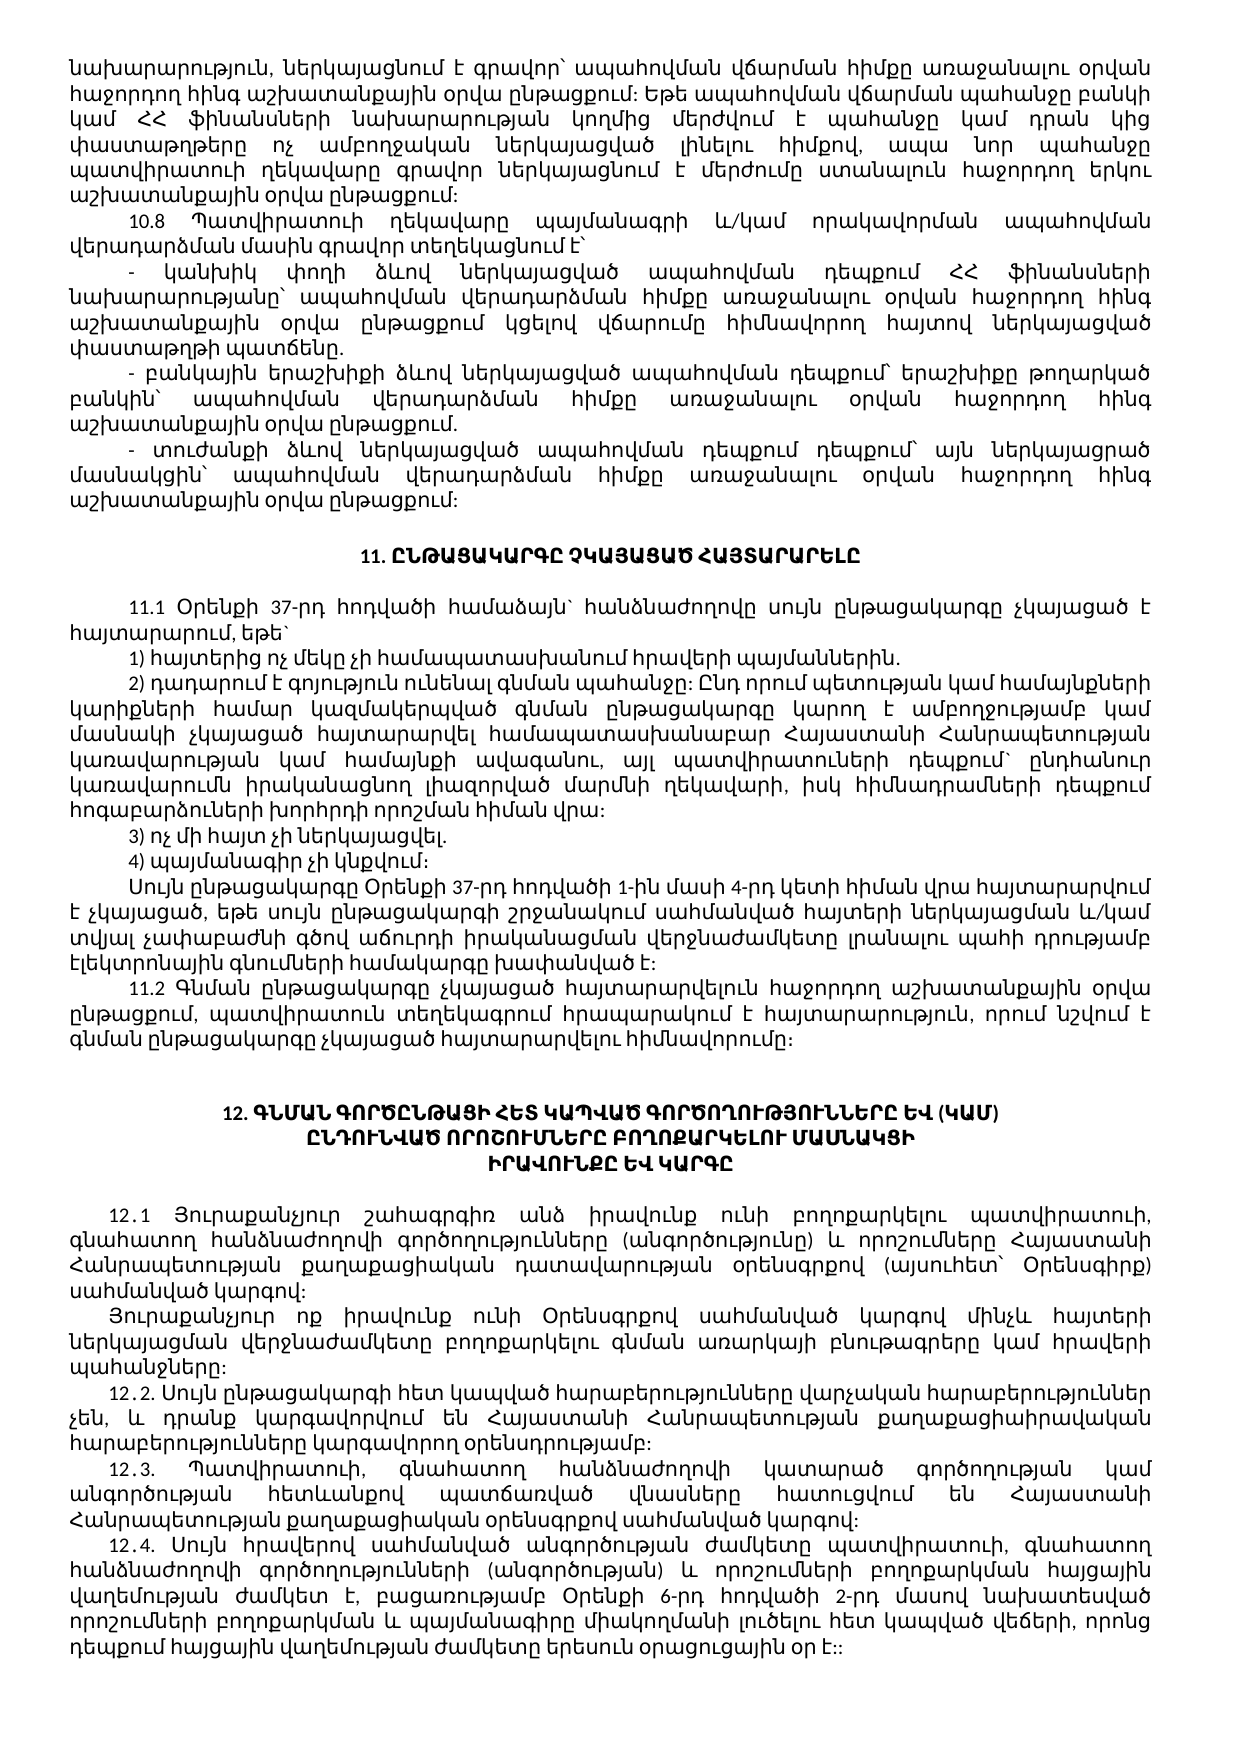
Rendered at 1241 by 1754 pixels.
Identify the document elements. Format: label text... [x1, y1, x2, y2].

text - տուժանքի ձևով ներկայացված ապահովման դեպքում դեպքում՝ այն ներկայացրած մասնակցին՝ ապահովման վերադարձման հիմքը առաջանալու օրվան հաջորդող հինգ աշխատանքային օրվա ընթացքում: [69, 437, 1152, 513]
text 4) պայմանագիր չի կնքվում։ [69, 848, 1152, 874]
text - կանխիկ փողի ձևով ներկայացված ապահովման դեպքում ՀՀ ֆինանսների նախարարությանը՝ ապահովման վերադարձման հիմքը առաջանալու օրվան հաջորդող հինգ աշխատանքային օրվա ընթացքում կցելով վճարումը հիմնավորող հայտով ներկայացված փաստաթղթի պատճենը. [69, 259, 1152, 361]
text 10.8 Պատվիրատուի ղեկավարը պայմանագրի և/կամ որակավորման ապահովման վերադարձման մասին գրավոր տեղեկացնում է՝ [69, 208, 1152, 259]
text Յուրաքանչյուր ոք իրավունք ունի Օրենսգրքով սահմանված կարգով մինչև հայտերի ներկայացման վերջնաժամկետը բողոքարկելու գնման առարկայի բնութագրերը կամ հրավերի պահանջները: [69, 1303, 1152, 1380]
text 3) ոչ մի հայտ չի ներկայացվել. [69, 823, 1152, 848]
text 1) հայտերից ոչ մեկը չի համապատասխանում հրավերի պայմաններին. [69, 645, 1152, 671]
text - բանկային երաշխիքի ձևով ներկայացված ապահովման դեպքում՝ երաշխիքը թողարկած բանկին՝ ապահովման վերադարձման հիմքը առաջանալու օրվան հաջորդող հինգ աշխատանքային օրվա ընթացքում. [69, 361, 1152, 437]
text 11.2 Գնման ընթացակարգը չկայացած հայտարարվելուն հաջորդող աշխատանքային օրվա ընթացքում, պատվիրատուն տեղեկագրում հրապարակում է հայտարարություն, որում նշվում է գնման ընթացակարգը չկայացած հայտարարվելու հիմնավորումը։ [69, 976, 1152, 1052]
text 10.7 Պատվիրատուի ղեկավարը պայմանագրի և որակավորման ապահովման վճարման պահանջը բանկին, իսկ կանխիկ փողի ձևով ներկայացված ապահովման դեպքում՝ ՀՀ ֆինանսների նախարարություն, ներկայացնում է գրավոր՝ ապահովման վճարման հիմքը առաջանալու օրվան հաջորդող հինգ աշխատանքային օրվա ընթացքում: Եթե ապահովման վճարման պահանջը բանկի կամ ՀՀ ֆինանսների նախարարության կողմից մերժվում է պահանջը կամ դրան կից փաստաթղթերը ոչ ամբողջական ներկայացված լինելու հիմքով, ապա նոր պահանջը պատվիրատուի ղեկավարը գրավոր ներկայացնում է մերժումը ստանալուն հաջորդող երկու աշխատանքային օրվա ընթացքում: [69, 56, 1152, 208]
text 11.1 Օրենքի 37-րդ հոդվածի համաձայն` հանձնաժողովը սույն ընթացակարգը չկայացած է հայտարարում, եթե` [69, 594, 1152, 645]
text 2) դադարում է գոյություն ունենալ գնման պահանջը: Ընդ որում պետության կամ համայնքների կարիքների համար կազմակերպված գնման ընթացակարգը կարող է ամբողջությամբ կամ մասնակի չկայացած հայտարարվել համապատասխանաբար Հայաստանի Հանրապետության կառավարության կամ համայնքի ավագանու, այլ պատվիրատուների դեպքում` ընդհանուր կառավարումն իրականացնող լիազորված մարմնի ղեկավարի, իսկ հիմնադրամների դեպքում հոգաբարձուների խորհրդի որոշման հիման վրա: [69, 671, 1152, 823]
text ԸՆԴՈՒՆՎԱԾ ՈՐՈՇՈՒՄՆԵՐԸ ԲՈՂՈՔԱՐԿԵԼՈՒ ՄԱՍՆԱԿՑԻ [69, 1126, 1152, 1151]
text ԻՐԱՎՈՒՆՔԸ ԵՎ ԿԱՐԳԸ [69, 1151, 1152, 1176]
text 11. ԸՆԹԱՑԱԿԱՐԳԸ ՉԿԱՅԱՑԱԾ ՀԱՅՏԱՐԱՐԵԼԸ [69, 543, 1152, 569]
text 12․4. Սույն հրավերով սահմանված անգործության ժամկետը պատվիրատուի, գնահատող հանձնաժողովի գործողությունների (անգործության) և որոշումների բողոքարկման հայցային վաղեմության ժամկետ է, բացառությամբ Օրենքի 6-րդ հոդվածի 2-րդ մասով նախատեսված որոշումների բողոքարկման և պայմանագիրը միակողմանի լուծելու հետ կապված վեճերի, որոնց դեպքում հայցային վաղեմության ժամկետը երեսուն օրացուցային օր է:: [69, 1532, 1152, 1659]
text Սույն ընթացակարգը Օրենքի 37-րդ հոդվածի 1-ին մասի 4-րդ կետի հիման վրա հայտարարվում է չկայացած, եթե սույն ընթացակարգի շրջանակում սահմանված հայտերի ներկայացման և/կամ տվյալ չափաբաժնի գծով աճուրդի իրականացման վերջնաժամկետը լրանալու պահի դրությամբ էլեկտրոնային գնումների համակարգը խափանված է: [69, 874, 1152, 976]
text 12․1 Յուրաքանչյուր շահագրգիռ անձ իրավունք ունի բողոքարկելու պատվիրատուի, գնահատող հանձնաժողովի գործողությունները (անգործությունը) և որոշումները Հայաստանի Հանրապետության քաղաքացիական դատավարության օրենսգրքով (այսուհետ՝ Օրենսգիրք) սահմանված կարգով: [69, 1202, 1152, 1303]
text 12․3. Պատվիրատուի, գնահատող հանձնաժողովի կատարած գործողության կամ անգործության հետևանքով պատճառված վնասները հատուցվում են Հայաստանի Հանրապետության քաղաքացիական օրենսգրքով սահմանված կարգով: [69, 1456, 1152, 1532]
text 12. ԳՆՄԱՆ ԳՈՐԾԸՆԹԱՑԻ ՀԵՏ ԿԱՊՎԱԾ ԳՈՐԾՈՂՈՒԹՅՈՒՆՆԵՐԸ ԵՎ (ԿԱՄ) [69, 1100, 1152, 1126]
text 12․2. Սույն ընթացակարգի հետ կապված հարաբերությունները վարչական հարաբերություններ չեն, և դրանք կարգավորվում են Հայաստանի Հանրապետության քաղաքացիաիրավական հարաբերությունները կարգավորող օրենսդրությամբ: [69, 1380, 1152, 1456]
